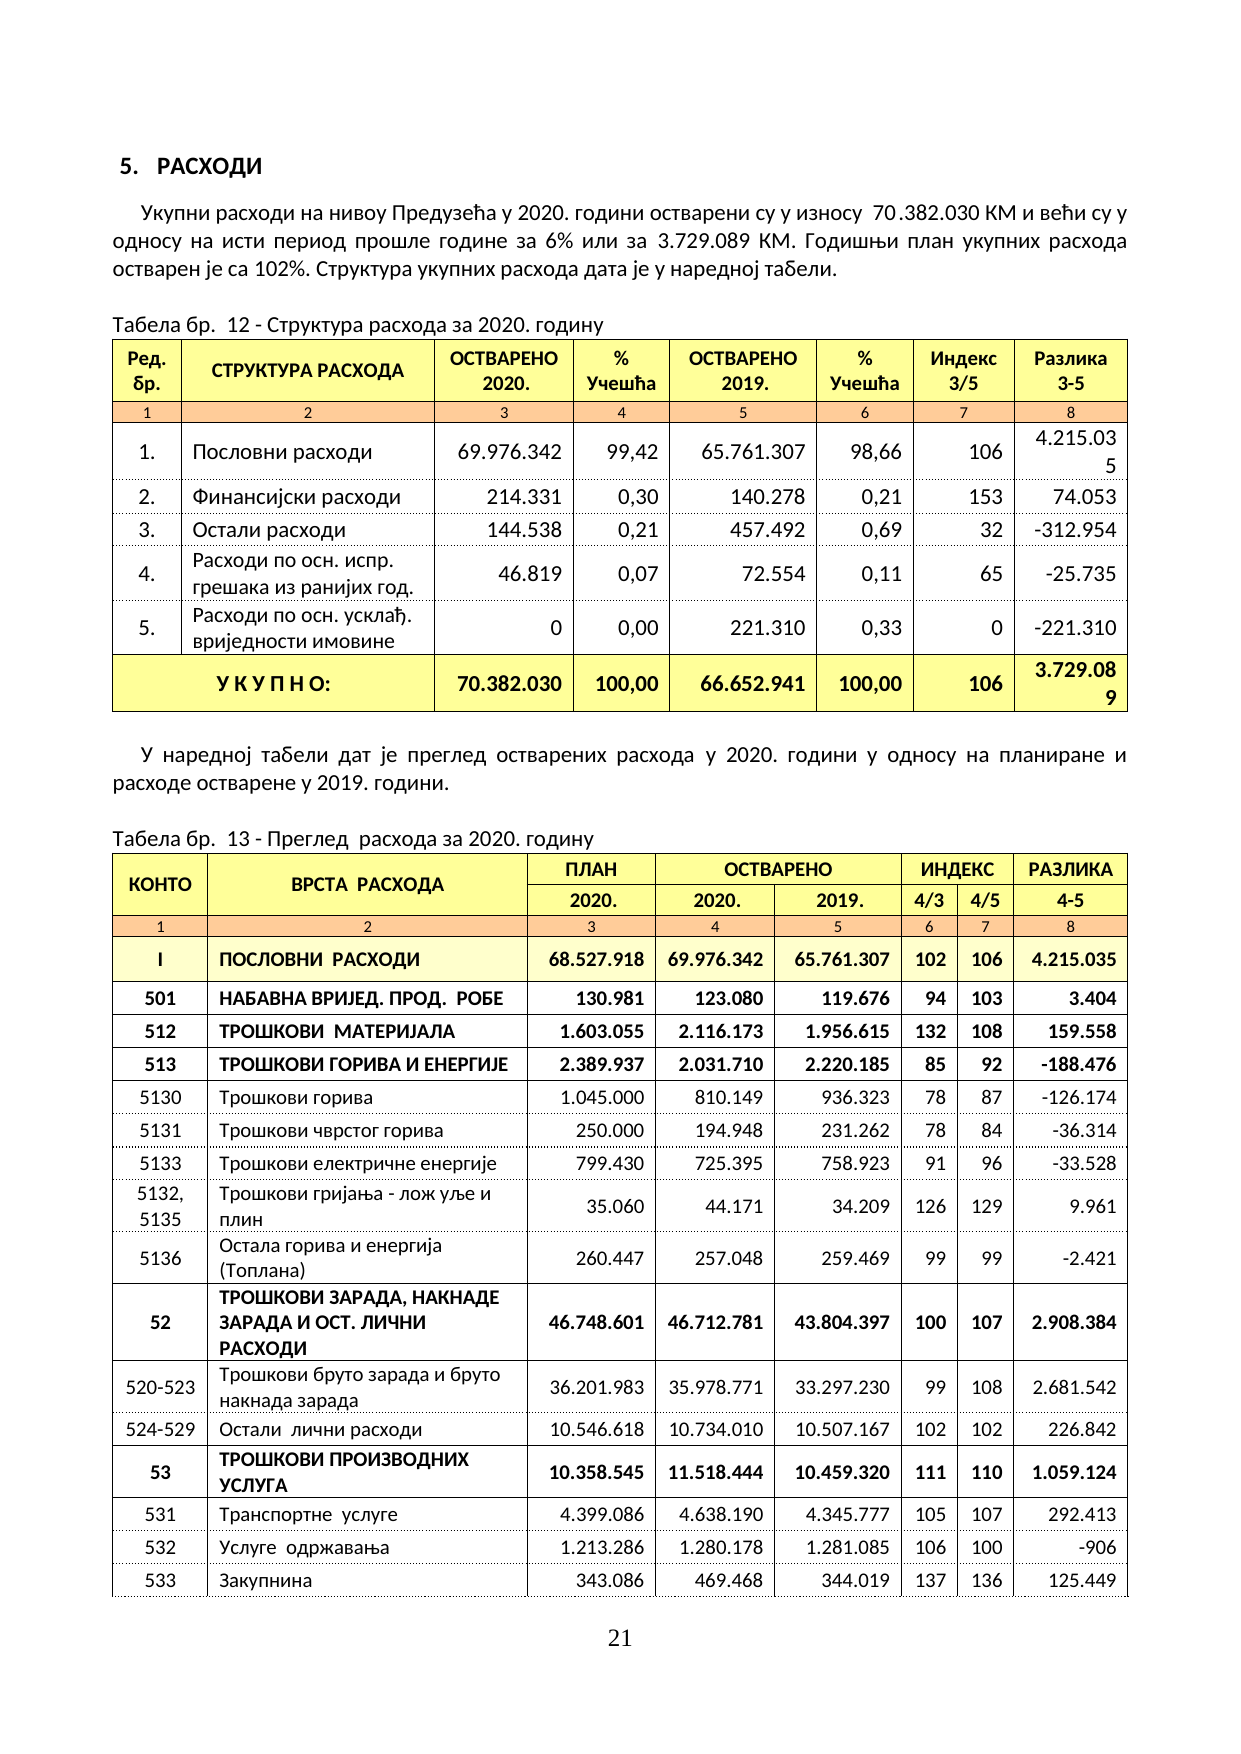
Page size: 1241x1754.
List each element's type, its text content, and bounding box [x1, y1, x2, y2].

table_cell 92 [958, 1048, 1013, 1080]
table_cell 0 [435, 600, 573, 654]
table_cell 4/5 [958, 885, 1013, 915]
subtitle РАСХОДИ [119, 150, 1128, 181]
table_cell 108 [958, 1361, 1013, 1412]
table_cell -221.310 [1015, 600, 1127, 654]
table_cell 72.554 [670, 545, 816, 600]
table_header ПЛАН [528, 854, 655, 884]
table_cell 5130 [113, 1081, 207, 1113]
table_cell 9.961 [1014, 1179, 1127, 1231]
table_cell 100,00 [574, 655, 669, 711]
table_cell 125.449 [1014, 1563, 1127, 1596]
table_cell 936.323 [775, 1081, 901, 1113]
table_cell 10.546.618 [528, 1412, 655, 1445]
table_cell 126 [902, 1179, 957, 1231]
table_header ОСТВАРЕНО [656, 854, 901, 884]
table_cell 8 [1014, 916, 1127, 936]
table_cell 85 [902, 1048, 957, 1080]
table_cell 100 [902, 1284, 957, 1360]
table_cell 78 [902, 1081, 957, 1113]
table_header СТРУКТУРА РАСХОДА [182, 340, 434, 401]
table_cell 5131 [113, 1113, 207, 1146]
table_header ИНДЕКС [902, 854, 1013, 884]
table_cell 1.956.615 [775, 1015, 901, 1047]
table_cell 520-523 [113, 1361, 207, 1412]
table_cell 1.603.055 [528, 1015, 655, 1047]
table_cell 65.761.307 [670, 423, 816, 479]
table_cell 0,07 [574, 545, 669, 600]
table_cell Трошкови бруто зарада и бруто накнада зарада [208, 1361, 527, 1412]
table_cell 44.171 [656, 1179, 774, 1231]
table_header РАЗЛИКА [1014, 854, 1127, 884]
table_cell 69.976.342 [656, 937, 774, 981]
table_cell 0 [914, 600, 1014, 654]
table_cell 129 [958, 1179, 1013, 1231]
table_cell Остали расходи [182, 513, 434, 545]
table_cell 137 [902, 1563, 957, 1596]
table_cell 132 [902, 1015, 957, 1047]
table_cell Трошкови горива [208, 1081, 527, 1113]
table_cell 3.729.089 [1015, 655, 1127, 711]
table_cell Пословни расходи [182, 423, 434, 479]
table_cell 0,33 [817, 600, 913, 654]
table_cell 65 [914, 545, 1014, 600]
table_cell 2.031.710 [656, 1048, 774, 1080]
table_cell 3. [113, 513, 181, 545]
table_cell Транспортне услуге [208, 1498, 527, 1530]
table_cell 1.045.000 [528, 1081, 655, 1113]
table_cell 53 [113, 1446, 207, 1497]
table_cell 99 [902, 1361, 957, 1412]
table_cell 4 [574, 402, 669, 422]
table_cell 52 [113, 1284, 207, 1360]
table_cell 8 [1015, 402, 1127, 422]
table_cell Трошкови чврстог горива [208, 1113, 527, 1146]
table_cell 144.538 [435, 513, 573, 545]
table_cell 2020. [656, 885, 774, 915]
table_cell 69.976.342 [435, 423, 573, 479]
table_cell -33.528 [1014, 1146, 1127, 1179]
table_cell 1.281.085 [775, 1530, 901, 1563]
table_cell 524-529 [113, 1412, 207, 1445]
table_cell 532 [113, 1530, 207, 1563]
table_cell 4.345.777 [775, 1498, 901, 1530]
table_cell 102 [902, 937, 957, 981]
table_header КОНТО [113, 854, 207, 915]
table_cell 46.712.781 [656, 1284, 774, 1360]
table_cell 799.430 [528, 1146, 655, 1179]
table_cell 130.981 [528, 982, 655, 1014]
table_cell 0,11 [817, 545, 913, 600]
table_cell 46.819 [435, 545, 573, 600]
table_cell 84 [958, 1113, 1013, 1146]
table_cell 2 [182, 402, 434, 422]
table_cell 4-5 [1014, 885, 1127, 915]
table_cell 214.331 [435, 479, 573, 512]
table_cell Услуге одржавања [208, 1530, 527, 1563]
table_cell 513 [113, 1048, 207, 1080]
table_cell 87 [958, 1081, 1013, 1113]
text Табела бр. 12 - Структура расхода за 2020. годину [112, 310, 1128, 338]
table_cell 136 [958, 1563, 1013, 1596]
table_cell 100,00 [817, 655, 913, 711]
table_cell 10.507.167 [775, 1412, 901, 1445]
table_cell 194.948 [656, 1113, 774, 1146]
table_cell 2.908.384 [1014, 1284, 1127, 1360]
table_cell 725.395 [656, 1146, 774, 1179]
table_cell 221.310 [670, 600, 816, 654]
table_cell 34.209 [775, 1179, 901, 1231]
table_cell 106 [914, 655, 1014, 711]
table_cell 106 [914, 423, 1014, 479]
table_cell 469.468 [656, 1563, 774, 1596]
table_cell 3.404 [1014, 982, 1127, 1014]
table_cell 531 [113, 1498, 207, 1530]
table_cell 5132, 5135 [113, 1179, 207, 1231]
table_cell НАБАВНА ВРИЈЕД. ПРОД. РОБЕ [208, 982, 527, 1014]
table_cell 0,30 [574, 479, 669, 512]
table_cell 292.413 [1014, 1498, 1127, 1530]
table_cell 4. [113, 545, 181, 600]
table_cell 108 [958, 1015, 1013, 1047]
table_cell Трошкови електричне енергије [208, 1146, 527, 1179]
table_cell 2020. [528, 885, 655, 915]
table_header Разлика 3-5 [1015, 340, 1127, 401]
table_cell 1. [113, 423, 181, 479]
table_header % Учешћа [817, 340, 913, 401]
table_cell 74.053 [1015, 479, 1127, 512]
table_cell 66.652.941 [670, 655, 816, 711]
table_cell 6 [902, 916, 957, 936]
table_cell Закупнина [208, 1563, 527, 1596]
table_cell 65.761.307 [775, 937, 901, 981]
table_cell 110 [958, 1446, 1013, 1497]
table_cell 533 [113, 1563, 207, 1596]
table_cell Расходи по осн. усклађ. вриједности имовине [182, 600, 434, 654]
table_cell 5133 [113, 1146, 207, 1179]
table_cell 36.201.983 [528, 1361, 655, 1412]
table_cell -2.421 [1014, 1231, 1127, 1283]
table_cell 257.048 [656, 1231, 774, 1283]
table_cell 46.748.601 [528, 1284, 655, 1360]
table_cell 457.492 [670, 513, 816, 545]
table_cell 70.382.030 [435, 655, 573, 711]
table_cell 100 [958, 1530, 1013, 1563]
table_cell 4.215.035 [1014, 937, 1127, 981]
table_cell 98,66 [817, 423, 913, 479]
table_cell 35.978.771 [656, 1361, 774, 1412]
table_cell Трошкови гријања - лож уље и плин [208, 1179, 527, 1231]
table_cell -36.314 [1014, 1113, 1127, 1146]
table_cell 43.804.397 [775, 1284, 901, 1360]
table_cell 107 [958, 1498, 1013, 1530]
table_cell 96 [958, 1146, 1013, 1179]
table_header Индекс 3/5 [914, 340, 1014, 401]
table_cell 10.459.320 [775, 1446, 901, 1497]
table_cell 106 [902, 1530, 957, 1563]
table_cell 123.080 [656, 982, 774, 1014]
text У наредној табели дат је преглед остварених расхода у 2020. години у односу на планиране и расходе остварене у 2019. години. [112, 740, 1128, 796]
table_cell 0,21 [574, 513, 669, 545]
table_cell 35.060 [528, 1179, 655, 1231]
table_cell I [113, 937, 207, 981]
table_cell 758.923 [775, 1146, 901, 1179]
table_cell Расходи по осн. испр. грешака из ранијих год. [182, 545, 434, 600]
table_cell 140.278 [670, 479, 816, 512]
table_cell 501 [113, 982, 207, 1014]
table_cell -906 [1014, 1530, 1127, 1563]
table_cell ТРОШКОВИ ГОРИВА И ЕНЕРГИЈЕ [208, 1048, 527, 1080]
table_cell 259.469 [775, 1231, 901, 1283]
table_cell 4.215.035 [1015, 423, 1127, 479]
table_cell ПОСЛОВНИ РАСХОДИ [208, 937, 527, 981]
table_cell 159.558 [1014, 1015, 1127, 1047]
table_cell 5136 [113, 1231, 207, 1283]
table_cell 1 [113, 402, 181, 422]
table_cell 78 [902, 1113, 957, 1146]
table_cell 6 [817, 402, 913, 422]
table_cell 99,42 [574, 423, 669, 479]
table_cell 153 [914, 479, 1014, 512]
table_cell 810.149 [656, 1081, 774, 1113]
table_cell ТРОШКОВИ ЗАРАДА, НАКНАДЕ ЗАРАДА И ОСТ. ЛИЧНИ РАСХОДИ [208, 1284, 527, 1360]
table_cell 33.297.230 [775, 1361, 901, 1412]
table_cell 107 [958, 1284, 1013, 1360]
table_cell 2.681.542 [1014, 1361, 1127, 1412]
table_cell 250.000 [528, 1113, 655, 1146]
table_cell 1 [113, 916, 207, 936]
table_cell 4.638.190 [656, 1498, 774, 1530]
table_cell Остала горива и енергија (Топлана) [208, 1231, 527, 1283]
table_cell 103 [958, 982, 1013, 1014]
table_cell 4 [656, 916, 774, 936]
table_cell 32 [914, 513, 1014, 545]
table_cell 231.262 [775, 1113, 901, 1146]
table_cell 105 [902, 1498, 957, 1530]
table_cell 0,69 [817, 513, 913, 545]
table_header ОСТВАРЕНО 2020. [435, 340, 573, 401]
table_cell 344.019 [775, 1563, 901, 1596]
table_cell 1.059.124 [1014, 1446, 1127, 1497]
table_cell 2 [208, 916, 527, 936]
table_header ОСТВАРЕНО 2019. [670, 340, 816, 401]
table_header ВРСТА РАСХОДА [208, 854, 527, 915]
table_cell 5 [775, 916, 901, 936]
table_cell 10.734.010 [656, 1412, 774, 1445]
table_cell 3 [435, 402, 573, 422]
table_cell 7 [958, 916, 1013, 936]
table_cell 2.220.185 [775, 1048, 901, 1080]
table_cell 512 [113, 1015, 207, 1047]
table_cell У К У П Н О: [113, 655, 434, 711]
table_cell 7 [914, 402, 1014, 422]
text Табела бр. 13 - Преглед расхода за 2020. годину [112, 824, 1128, 852]
table_cell 2019. [775, 885, 901, 915]
table_header Ред. бр. [113, 340, 181, 401]
table_cell 119.676 [775, 982, 901, 1014]
table_cell 1.280.178 [656, 1530, 774, 1563]
table_cell 226.842 [1014, 1412, 1127, 1445]
table_cell 99 [958, 1231, 1013, 1283]
table_cell 0,00 [574, 600, 669, 654]
table_cell 0,21 [817, 479, 913, 512]
table_cell 5. [113, 600, 181, 654]
table_header % Учешћа [574, 340, 669, 401]
table_cell 68.527.918 [528, 937, 655, 981]
table_cell 2.389.937 [528, 1048, 655, 1080]
table_cell 1.213.286 [528, 1530, 655, 1563]
table_cell 2. [113, 479, 181, 512]
table_cell -188.476 [1014, 1048, 1127, 1080]
table_cell 3 [528, 916, 655, 936]
table_cell 99 [902, 1231, 957, 1283]
table_cell 260.447 [528, 1231, 655, 1283]
table_cell -312.954 [1015, 513, 1127, 545]
table_cell Финансијски расходи [182, 479, 434, 512]
table_cell 111 [902, 1446, 957, 1497]
table_cell 343.086 [528, 1563, 655, 1596]
table_cell 11.518.444 [656, 1446, 774, 1497]
table_cell 94 [902, 982, 957, 1014]
table_cell 10.358.545 [528, 1446, 655, 1497]
table_cell Остали лични расходи [208, 1412, 527, 1445]
table_cell 5 [670, 402, 816, 422]
table_cell 102 [958, 1412, 1013, 1445]
table_cell 106 [958, 937, 1013, 981]
table_cell ТРОШКОВИ МАТЕРИЈАЛА [208, 1015, 527, 1047]
table_cell 4.399.086 [528, 1498, 655, 1530]
table_cell 4/3 [902, 885, 957, 915]
table_cell ТРОШКОВИ ПРОИЗВОДНИХ УСЛУГА [208, 1446, 527, 1497]
table_cell -25.735 [1015, 545, 1127, 600]
table_cell 102 [902, 1412, 957, 1445]
table_cell -126.174 [1014, 1081, 1127, 1113]
text Укупни расходи на нивоу Предузећа у 2020. години остварени су у износу 70.382.030 КМ и већи су у односу на исти период прошле године за 6% или за 3.729.089 КМ. Годишњи план укупних расхода остварен је са 102%. Структура укупних расхода дата је у наредној табели. [112, 198, 1128, 282]
table_cell 2.116.173 [656, 1015, 774, 1047]
table_cell 91 [902, 1146, 957, 1179]
